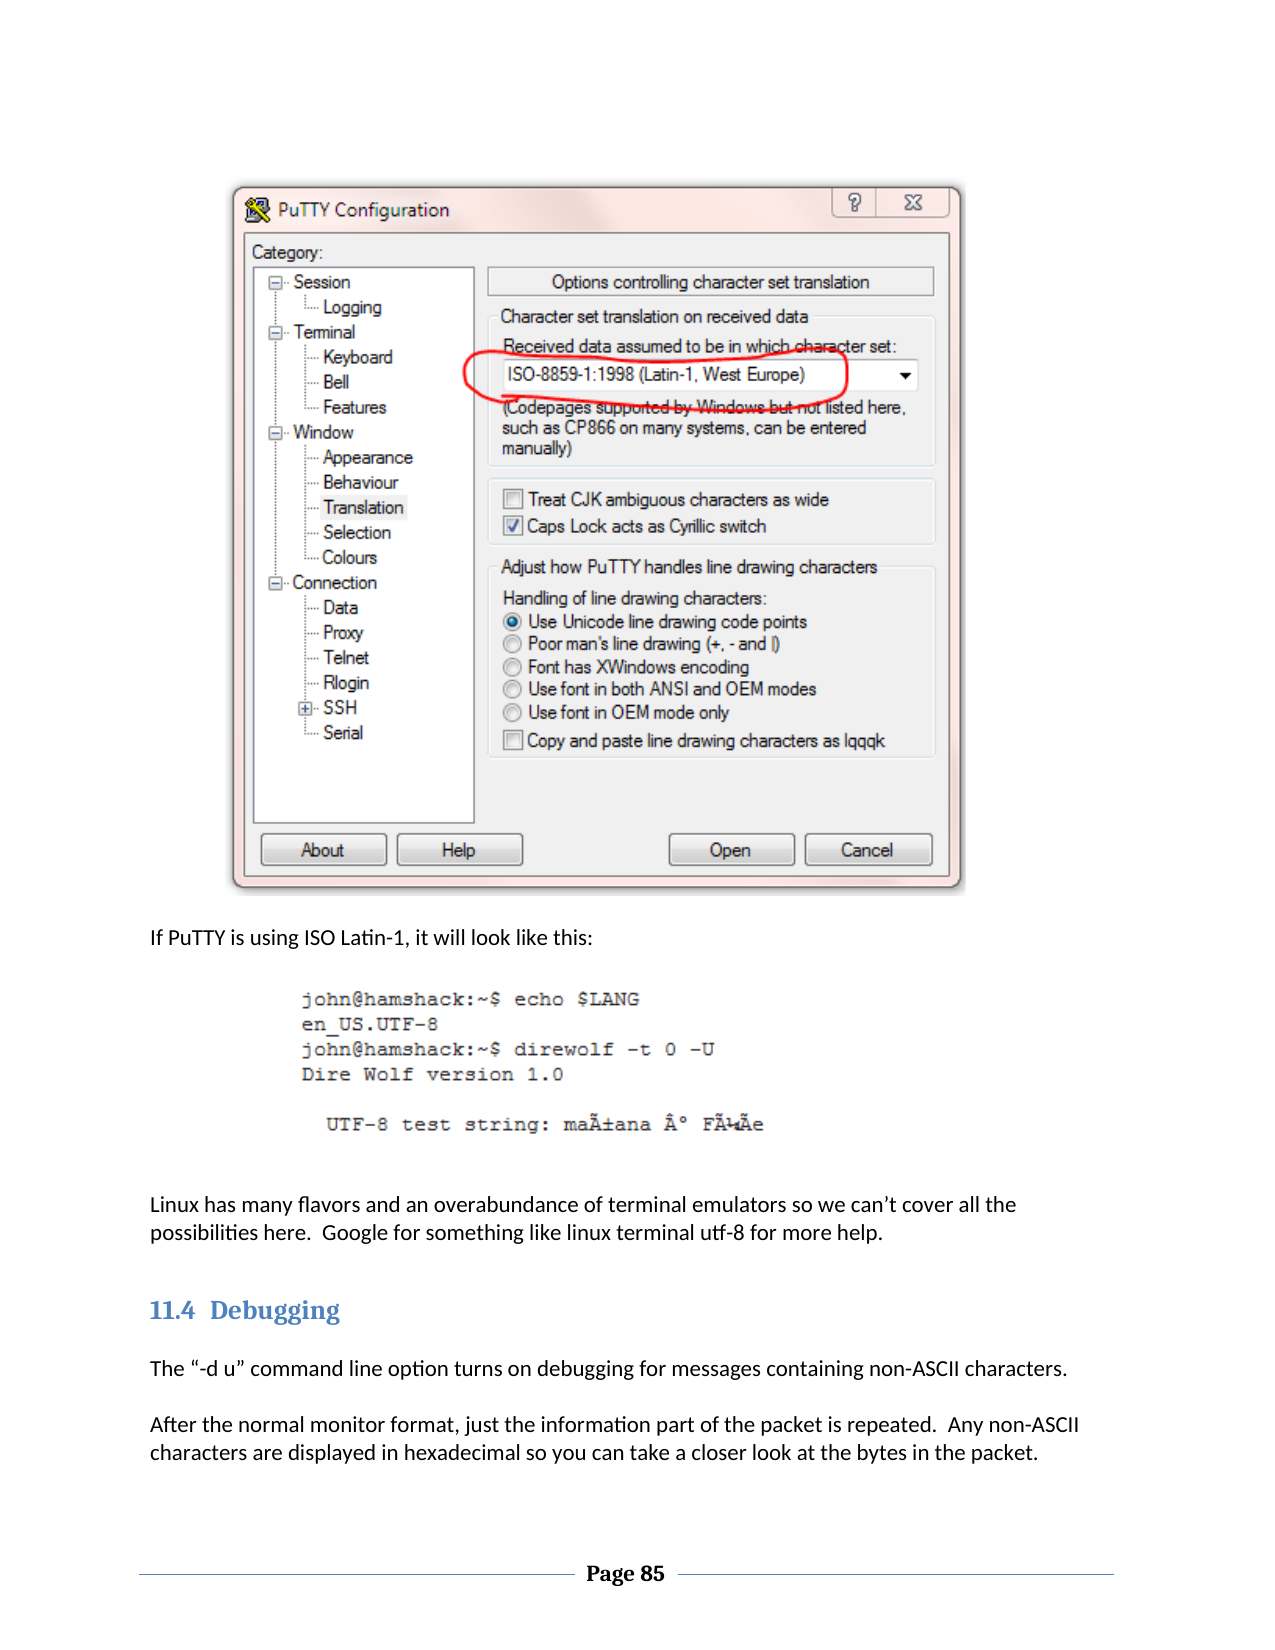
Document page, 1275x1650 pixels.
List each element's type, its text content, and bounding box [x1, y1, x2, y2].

text Linux has many flavors and an overabundance of terminal emulators so we can’t cover all the possibilities here. Google for something like linux terminal utf-8 for more help. [150, 1190, 1125, 1246]
text After the normal monitor format, just the information part of the packet is repeated. Any non-ASCII characters are displayed in hexadecimal so you can take a closer look at the bytes in the packet. [150, 1410, 1125, 1466]
picture [225, 176, 966, 896]
picture [300, 979, 821, 1162]
subtitle Debugging [150, 1295, 1125, 1326]
text The “-d u” command line option turns on debugging for messages containing non-ASCII characters. [150, 1354, 1125, 1382]
text If PuTTY is using ISO Latin-1, it will look like this: [150, 923, 1125, 951]
